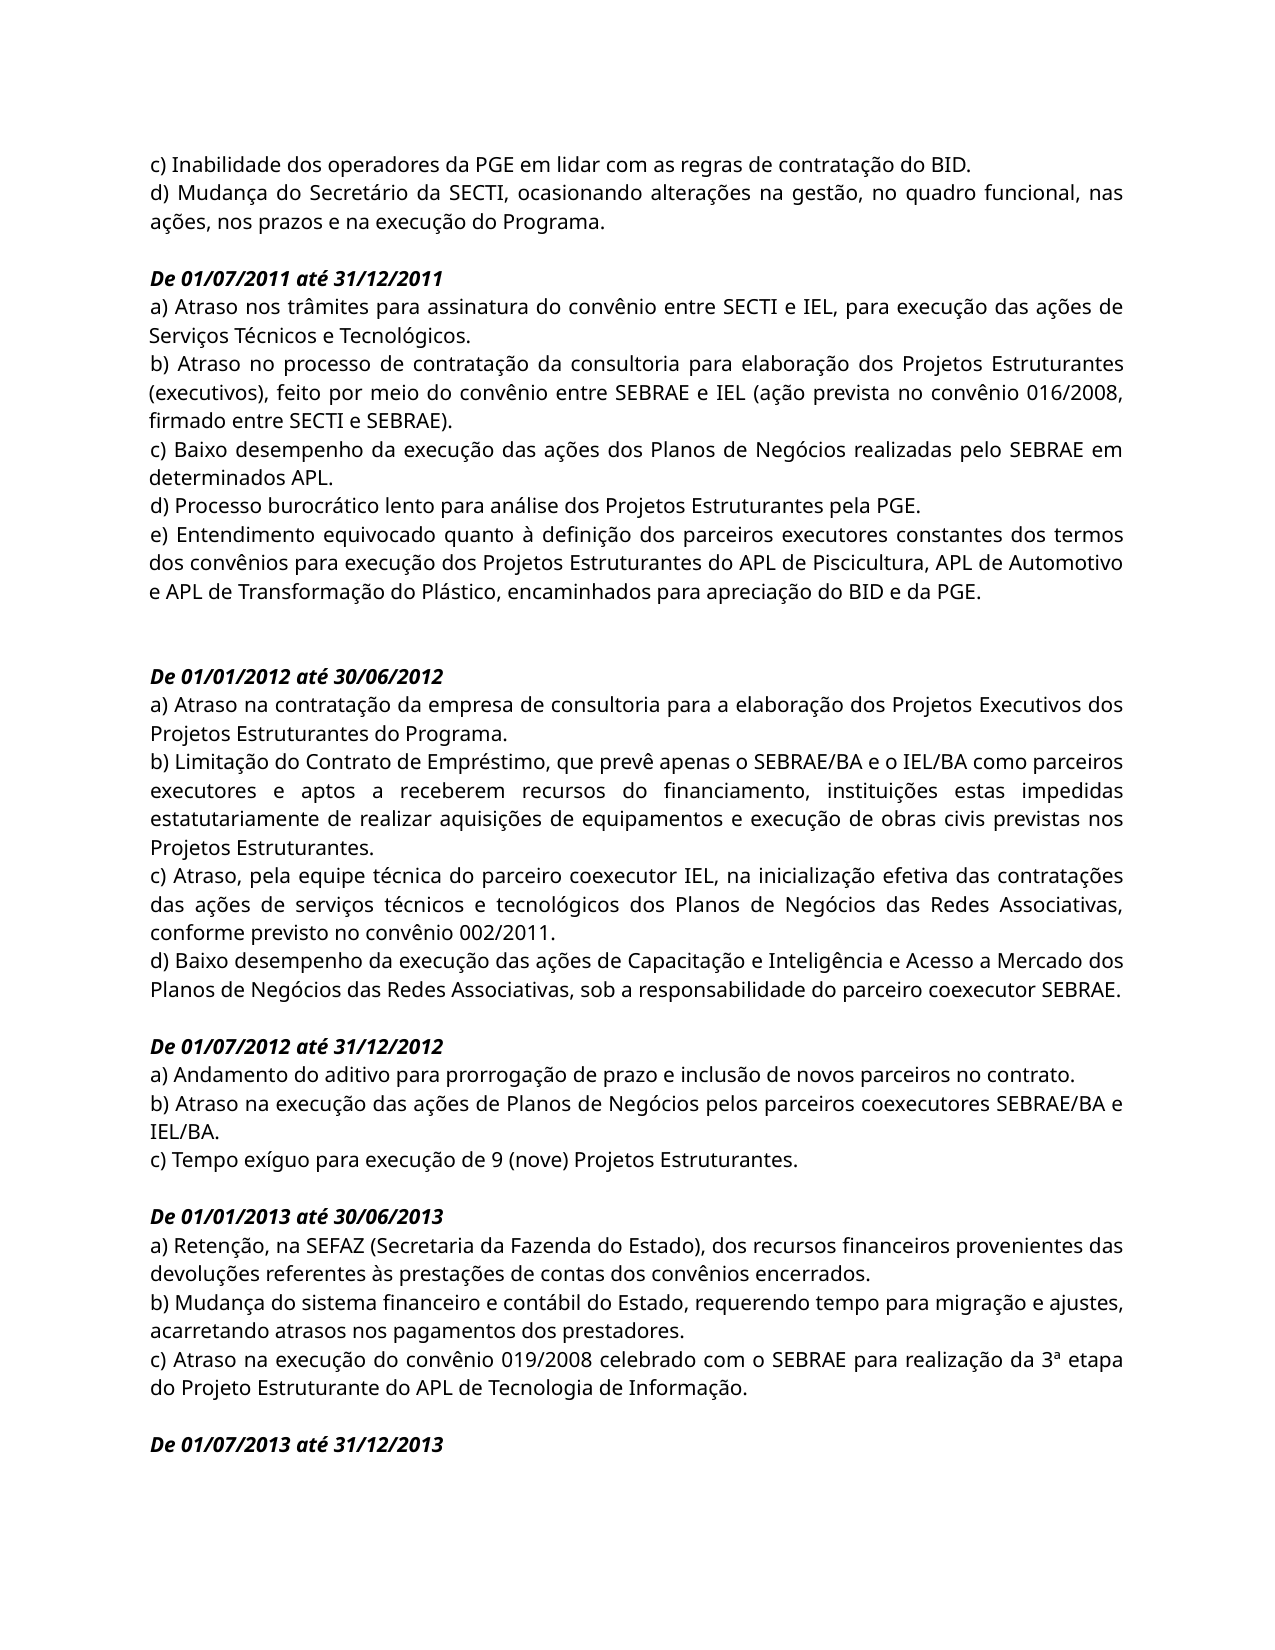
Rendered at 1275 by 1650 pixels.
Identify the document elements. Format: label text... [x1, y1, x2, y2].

text De 01/07/2013 até 31/12/2013 [150, 1430, 1125, 1458]
text De 01/07/2011 até 31/12/2011 [150, 264, 1125, 292]
text a) Andamento do aditivo para prorrogação de prazo e inclusão de novos parceiros no contrato. [150, 1060, 1125, 1089]
text d) Processo burocrático lento para análise dos Projetos Estruturantes pela PGE. [148, 492, 1125, 520]
text De 01/07/2012 até 31/12/2012 [150, 1032, 1125, 1060]
text a) Atraso nos trâmites para assinatura do convênio entre SECTI e IEL, para execução das ações de Serviços Técnicos e Tecnológicos. [148, 292, 1125, 349]
text b) Limitação do Contrato de Empréstimo, que prevê apenas o SEBRAE/BA e o IEL/BA como parceiros executores e aptos a receberem recursos do financiamento, instituições estas impedidas estatutariamente de realizar aquisições de equipamentos e execução de obras civis previstas nos Projetos Estruturantes. [150, 747, 1125, 861]
text c) Baixo desempenho da execução das ações dos Planos de Negócios realizadas pelo SEBRAE em determinados APL. [148, 435, 1125, 492]
text b) Mudança do sistema financeiro e contábil do Estado, requerendo tempo para migração e ajustes, acarretando atrasos nos pagamentos dos prestadores. [150, 1288, 1125, 1345]
text d) Mudança do Secretário da SECTI, ocasionando alterações na gestão, no quadro funcional, nas ações, nos prazos e na execução do Programa. [150, 178, 1125, 235]
text d) Baixo desempenho da execução das ações de Capacitação e Inteligência e Acesso a Mercado dos Planos de Negócios das Redes Associativas, sob a responsabilidade do parceiro coexecutor SEBRAE. [150, 947, 1125, 1003]
text e) Entendimento equivocado quanto à definição dos parceiros executores constantes dos termos dos convênios para execução dos Projetos Estruturantes do APL de Piscicultura, APL de Automotivo e APL de Transformação do Plástico, encaminhados para apreciação do BID e da PGE. [148, 520, 1125, 605]
text c) Atraso na execução do convênio 019/2008 celebrado com o SEBRAE para realização da 3ª etapa do Projeto Estruturante do APL de Tecnologia de Informação. [150, 1345, 1125, 1402]
text a) Retenção, na SEFAZ (Secretaria da Fazenda do Estado), dos recursos financeiros provenientes das devoluções referentes às prestações de contas dos convênios encerrados. [150, 1231, 1125, 1288]
text c) Inabilidade dos operadores da PGE em lidar com as regras de contratação do BID. [150, 150, 1125, 178]
text b) Atraso no processo de contratação da consultoria para elaboração dos Projetos Estruturantes (executivos), feito por meio do convênio entre SEBRAE e IEL (ação prevista no convênio 016/2008, firmado entre SECTI e SEBRAE). [148, 349, 1125, 435]
text De 01/01/2013 até 30/06/2013 [150, 1202, 1125, 1231]
text a) Atraso na contratação da empresa de consultoria para a elaboração dos Projetos Executivos dos Projetos Estruturantes do Programa. [150, 691, 1125, 747]
text c) Atraso, pela equipe técnica do parceiro coexecutor IEL, na inicialização efetiva das contratações das ações de serviços técnicos e tecnológicos dos Planos de Negócios das Redes Associativas, conforme previsto no convênio 002/2011. [150, 861, 1125, 947]
text b) Atraso na execução das ações de Planos de Negócios pelos parceiros coexecutores SEBRAE/BA e IEL/BA. [150, 1089, 1125, 1146]
text c) Tempo exíguo para execução de 9 (nove) Projetos Estruturantes. [150, 1146, 1125, 1174]
text De 01/01/2012 até 30/06/2012 [150, 662, 1125, 691]
